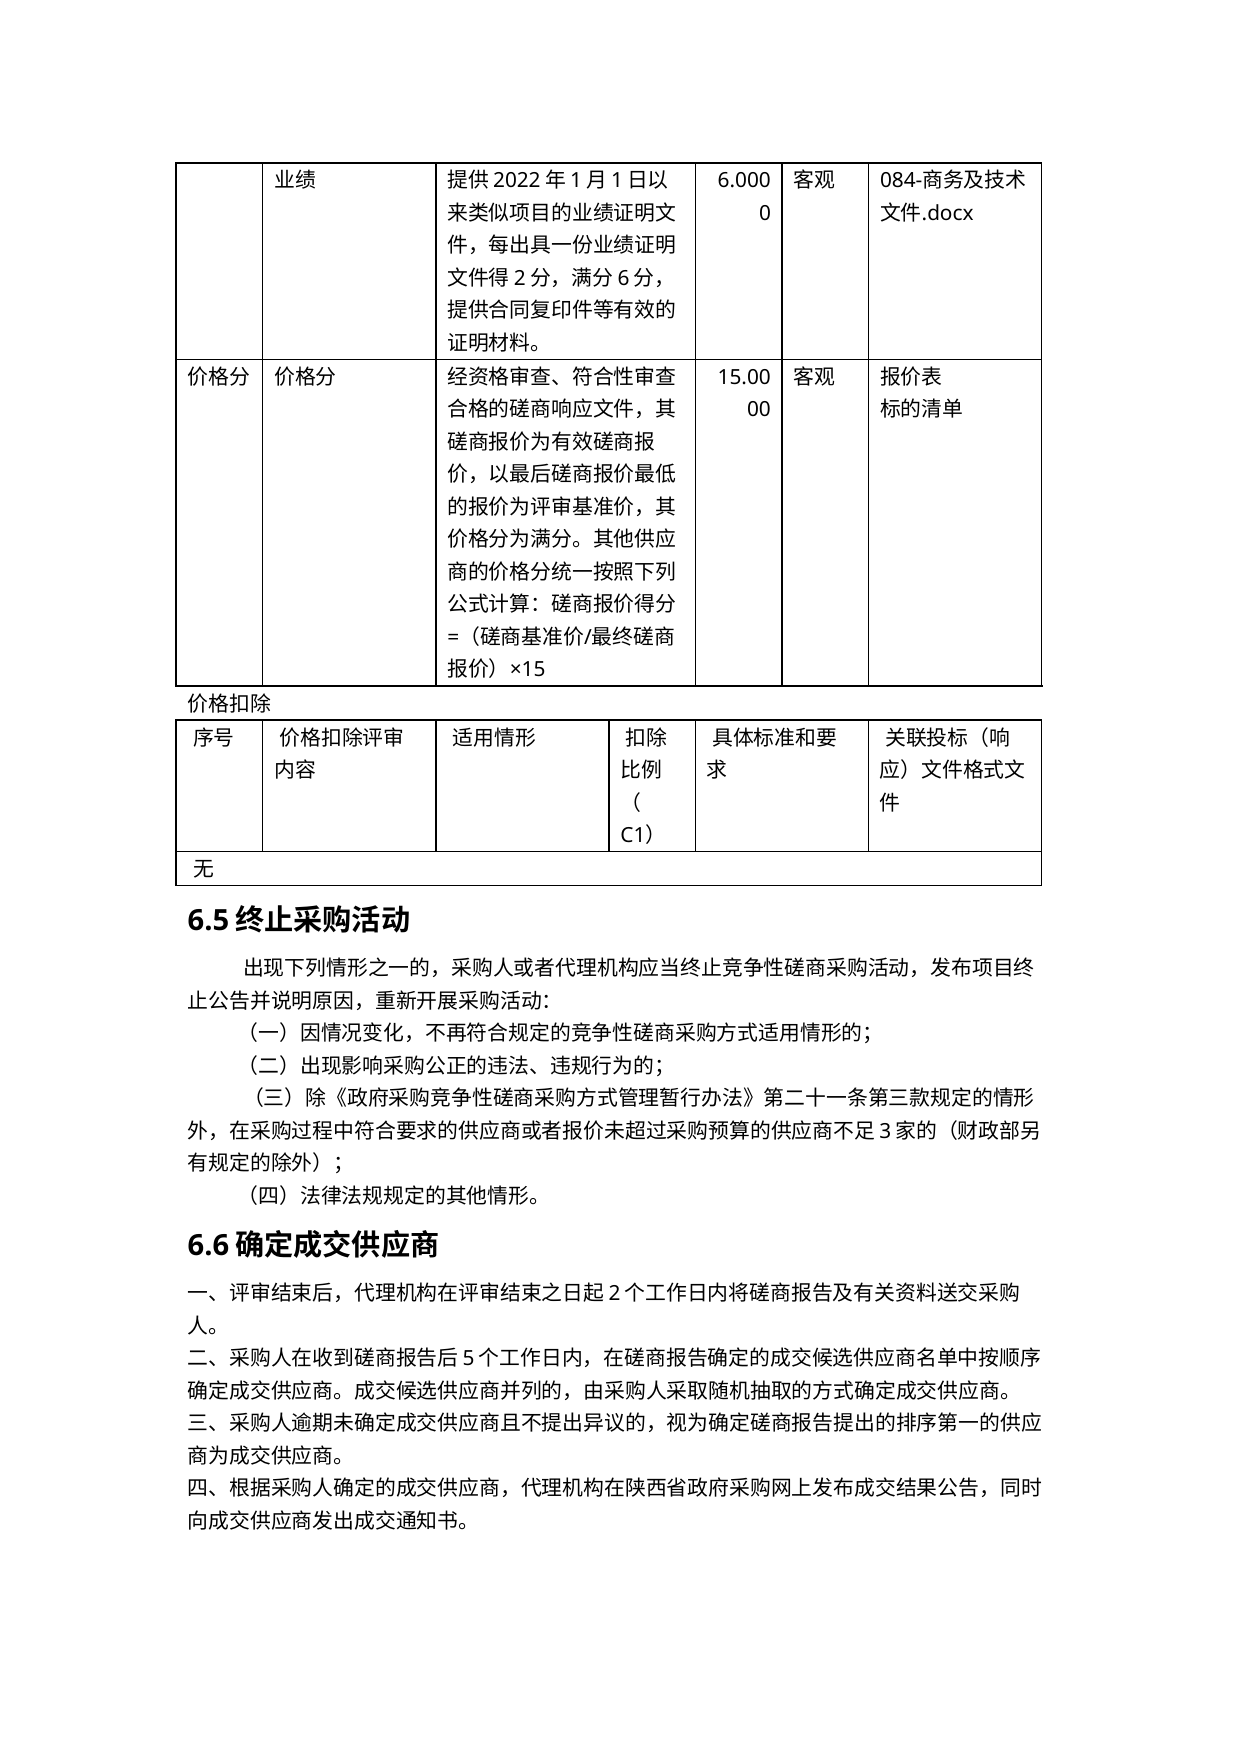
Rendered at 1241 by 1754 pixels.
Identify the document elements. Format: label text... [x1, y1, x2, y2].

text 四、根据采购人确定的成交供应商，代理机构在陕西省政府采购网上发布成交结果公告，同时向成交供应商发出成交通知书。 [187, 1471, 1053, 1536]
text （四）法律法规规定的其他情形。 [187, 1179, 1053, 1211]
table_cell 报价表 标的清单 [869, 360, 1041, 685]
text 一、评审结束后，代理机构在评审结束之日起2个工作日内将磋商报告及有关资料送交采购人。 [187, 1276, 1053, 1341]
table_header 价格扣除评审内容 [263, 721, 435, 851]
table_cell 价格分 [263, 360, 435, 685]
text 三、采购人逾期未确定成交供应商且不提出异议的，视为确定磋商报告提出的排序第一的供应商为成交供应商。 [187, 1406, 1053, 1471]
table_cell 无 [177, 852, 1041, 885]
text 6.6确定成交供应商 [187, 1211, 1053, 1276]
table_header 适用情形 [437, 721, 608, 851]
text 出现下列情形之一的，采购人或者代理机构应当终止竞争性磋商采购活动，发布项目终止公告并说明原因，重新开展采购活动： [187, 951, 1053, 1016]
text （一）因情况变化，不再符合规定的竞争性磋商采购方式适用情形的； [187, 1016, 1053, 1049]
text （二）出现影响采购公正的违法、违规行为的； [187, 1049, 1053, 1081]
table_header 具体标准和要求 [696, 721, 868, 851]
table_header 序号 [177, 721, 262, 851]
table_header 关联投标（响应）文件格式文件 [869, 721, 1041, 851]
table_cell 084-商务及技术文件.docx [869, 164, 1041, 358]
table_cell 价格分 [177, 360, 262, 685]
table_cell 经资格审查、符合性审查合格的磋商响应文件，其磋商报价为有效磋商报价，以最后磋商报价最低的报价为评审基准价，其价格分为满分。其他供应商的价格分统一按照下列公式计算：磋商报价得分=（磋商基准价/最终磋商报价）×15 [437, 360, 695, 685]
table_cell 客观 [783, 164, 868, 358]
table_cell 客观 [783, 360, 868, 685]
text 二、采购人在收到磋商报告后5个工作日内，在磋商报告确定的成交候选供应商名单中按顺序确定成交供应商。成交候选供应商并列的，由采购人采取随机抽取的方式确定成交供应商。 [187, 1341, 1053, 1406]
text （三）除《政府采购竞争性磋商采购方式管理暂行办法》第二十一条第三款规定的情形外，在采购过程中符合要求的供应商或者报价未超过采购预算的供应商不足3家的（财政部另有规定的除外）； [187, 1081, 1053, 1179]
table_cell 业绩 [263, 164, 435, 358]
table_cell 提供2022年1月1日以来类似项目的业绩证明文件，每出具一份业绩证明文件得2分，满分6分，提供合同复印件等有效的证明材料。 [437, 164, 695, 358]
text 6.5终止采购活动 [187, 886, 1053, 951]
text 价格扣除 [187, 687, 1053, 719]
table_cell 6.0000 [696, 164, 781, 358]
table_header 扣除比例（C1） [610, 721, 695, 851]
table_cell 15.0000 [696, 360, 781, 685]
